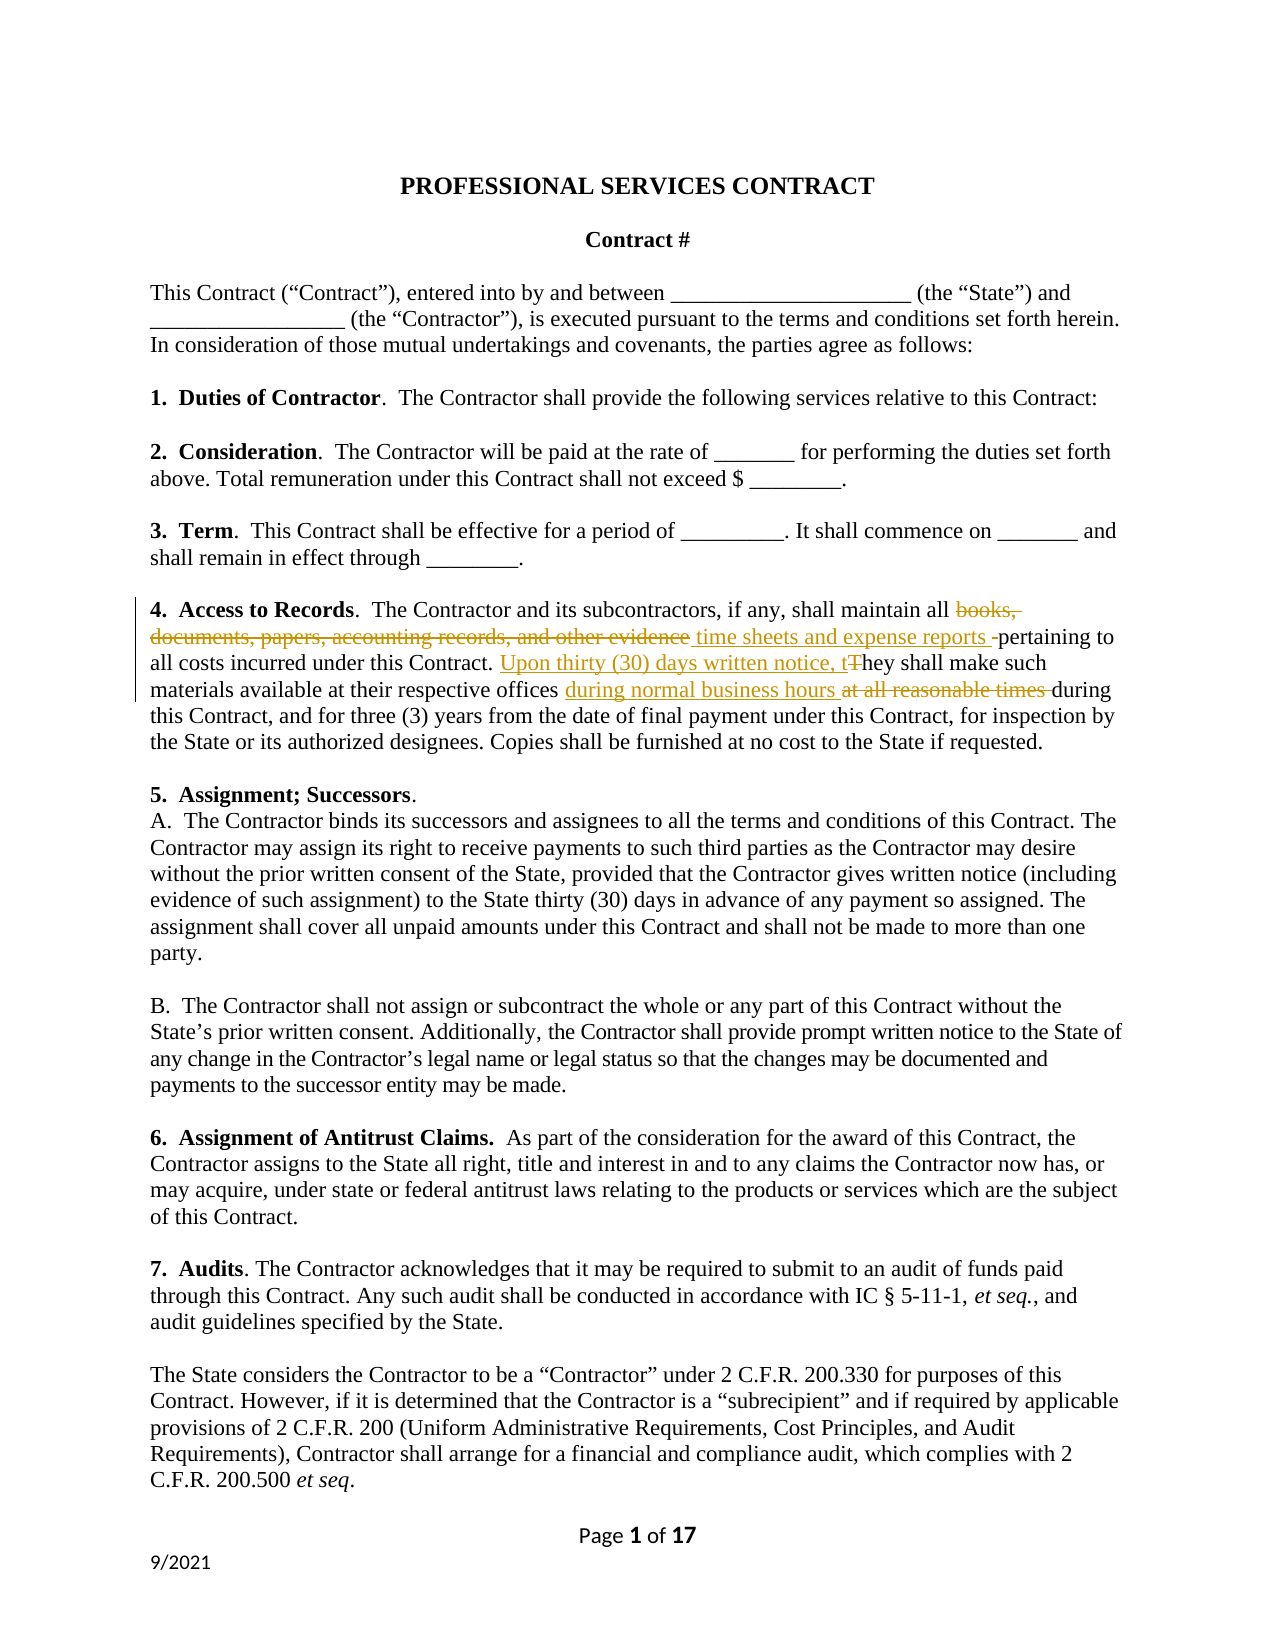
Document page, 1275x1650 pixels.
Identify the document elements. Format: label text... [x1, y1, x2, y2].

text A. The Contractor binds its successors and assignees to all the terms and conditions of this Contract. The Contractor may assign its right to receive payments to such third parties as the Contractor may desire without the prior written consent of the State, provided that the Contractor gives written notice (including evidence of such assignment) to the State thirty (30) days in advance of any payment so assigned. The assignment shall cover all unpaid amounts under this Contract and shall not be made to more than one party. [150, 807, 1125, 966]
text PROFESSIONAL SERVICES CONTRACT [150, 171, 1125, 199]
text 3. Term. This Contract shall be effective for a period of _________. It shall commence on _______ and shall remain in effect through ________. [150, 517, 1125, 570]
text 7. Audits. The Contractor acknowledges that it may be required to submit to an audit of funds paid through this Contract. Any such audit shall be conducted in accordance with IC § 5-11-1, et seq., and audit guidelines specified by the State. [150, 1255, 1125, 1334]
text 2. Consideration. The Contractor will be paid at the rate of _______ for performing the duties set forth above. Total remuneration under this Contract shall not exceed $ ________. [150, 438, 1125, 491]
text 5. Assignment; Successors. [150, 781, 1125, 807]
text B. The Contractor shall not assign or subcontract the whole or any part of this Contract without the State’s prior written consent. Additionally, the Contractor shall provide prompt written notice to the State of any change in the Contractor’s legal name or legal status so that the changes may be documented and payments to the successor entity may be made. [150, 992, 1125, 1097]
text This Contract (“Contract”), entered into by and between _____________________ (the “State”) and _________________ (the “Contractor”), is executed pursuant to the terms and conditions set forth herein. In consideration of those mutual undertakings and covenants, the parties agree as follows: [150, 279, 1125, 358]
text 4. Access to Records. The Contractor and its subcontractors, if any, shall maintain all pertaining to all costs incurred under this Contract. hey shall make such materials available at their respective offices during this Contract, and for three (3) years from the date of final payment under this Contract, for inspection by the State or its authorized designees. Copies shall be furnished at no cost to the State if requested. [150, 597, 1125, 755]
text 6. Assignment of Antitrust Claims. As part of the consideration for the award of this Contract, the Contractor assigns to the State all right, title and interest in and to any claims the Contractor now has, or may acquire, under state or federal antitrust laws relating to the products or services which are the subject of this Contract. [150, 1124, 1125, 1229]
text 1. Duties of Contractor. The Contractor shall provide the following services relative to this Contract: [150, 384, 1125, 410]
text Contract # [150, 226, 1125, 252]
text The State considers the Contractor to be a “Contractor” under 2 C.F.R. 200.330 for purposes of this Contract. However, if it is determined that the Contractor is a “subrecipient” and if required by applicable provisions of 2 C.F.R. 200 (Uniform Administrative Requirements, Cost Principles, and Audit Requirements), Contractor shall arrange for a financial and compliance audit, which complies with 2 C.F.R. 200.500 et seq. [150, 1361, 1125, 1493]
